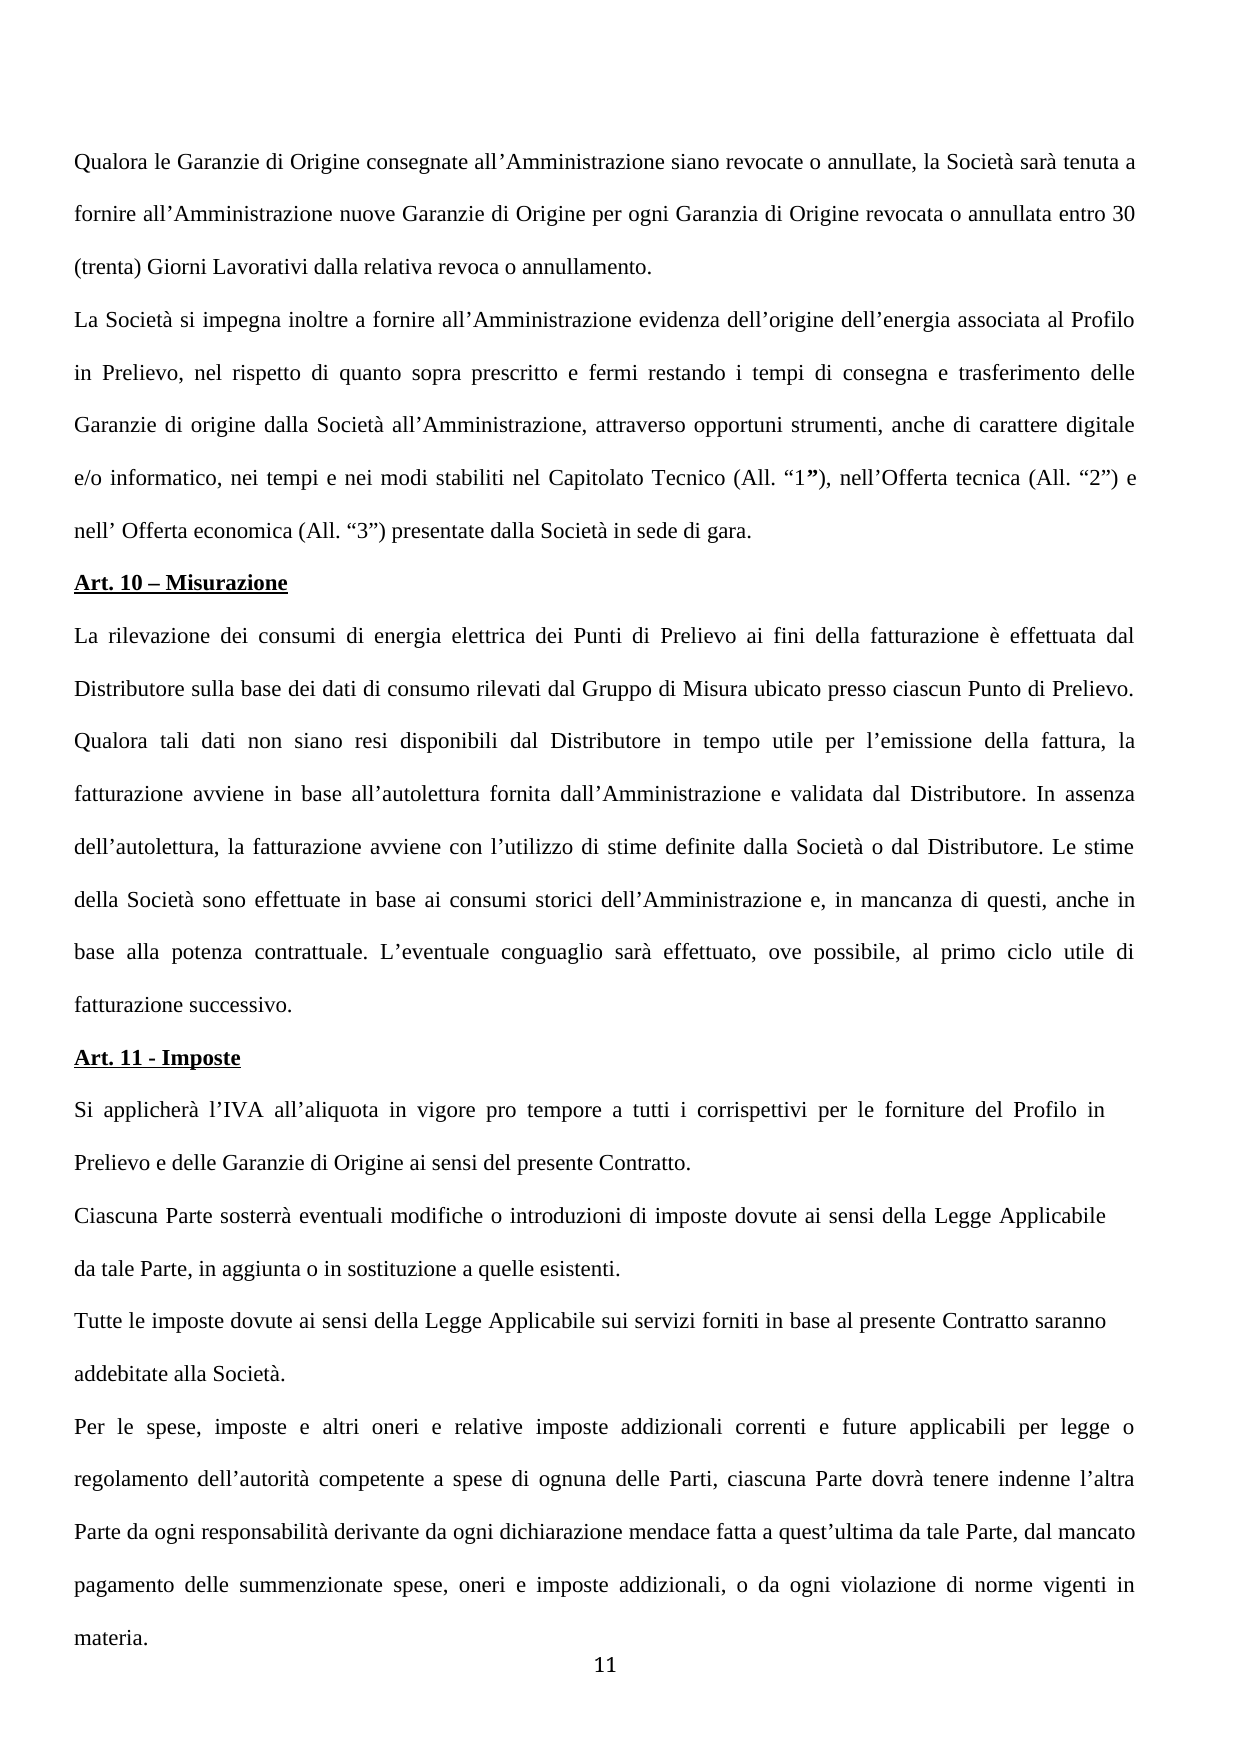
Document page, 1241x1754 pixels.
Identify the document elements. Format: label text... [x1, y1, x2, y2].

text Art. 11 - Imposte [74, 1044, 1137, 1070]
text La rilevazione dei consumi di energia elettrica dei Punti di Prelievo ai fini della fatturazione è effettuata dal Distributore sulla base dei dati di consumo rilevati dal Gruppo di Misura ubicato presso ciascun Punto di Prelievo. Qualora tali dati non siano resi disponibili dal Distributore in tempo utile per l’emissione della fattura, la fatturazione avviene in base all’autolettura fornita dall’Amministrazione e validata dal Distributore. In assenza dell’autolettura, la fatturazione avviene con l’utilizzo di stime definite dalla Società o dal Distributore. Le stime della Società sono effettuate in base ai consumi storici dell’Amministrazione e, in mancanza di questi, anche in base alla potenza contrattuale. L’eventuale conguaglio sarà effettuato, ove possibile, al primo ciclo utile di fatturazione successivo. [74, 622, 1137, 1017]
subtitle Ciascuna Parte sosterrà eventuali modifiche o introduzioni di imposte dovute ai sensi della Legge Applicabile da tale Parte, in aggiunta o in sostituzione a quelle esistenti. [74, 1202, 1107, 1281]
subtitle Tutte le imposte dovute ai sensi della Legge Applicabile sui servizi forniti in base al presente Contratto saranno addebitate alla Società. [74, 1307, 1107, 1386]
text Qualora le Garanzie di Origine consegnate all’Amministrazione siano revocate o annullate, la Società sarà tenuta a fornire all’Amministrazione nuove Garanzie di Origine per ogni Garanzia di Origine revocata o annullata entro 30 (trenta) Giorni Lavorativi dalla relativa revoca o annullamento. [74, 148, 1137, 279]
text La Società si impegna inoltre a fornire all’Amministrazione evidenza dell’origine dell’energia associata al Profilo in Prelievo, nel rispetto di quanto sopra prescritto e fermi restando i tempi di consegna e trasferimento delle Garanzie di origine dalla Società all’Amministrazione, attraverso opportuni strumenti, anche di carattere digitale e/o informatico, nei tempi e nei modi stabiliti nel Capitolato Tecnico (All. “1”), nell’Offerta tecnica (All. “2”) e nell’ Offerta economica (All. “3”) presentate dalla Società in sede di gara. [74, 306, 1137, 543]
subtitle Per le spese, imposte e altri oneri e relative imposte addizionali correnti e future applicabili per legge o regolamento dell’autorità competente a spese di ognuna delle Parti, ciascuna Parte dovrà tenere indenne l’altra Parte da ogni responsabilità derivante da ogni dichiarazione mendace fatta a quest’ultima da tale Parte, dal mancato pagamento delle summenzionate spese, oneri e imposte addizionali, o da ogni violazione di norme vigenti in materia. [74, 1413, 1137, 1650]
text Art. 10 – Misurazione [74, 569, 1137, 596]
subtitle Si applicherà l’IVA all’aliquota in vigore pro tempore a tutti i corrispettivi per le forniture del Profilo in Prelievo e delle Garanzie di Origine ai sensi del presente Contratto. [74, 1096, 1107, 1176]
